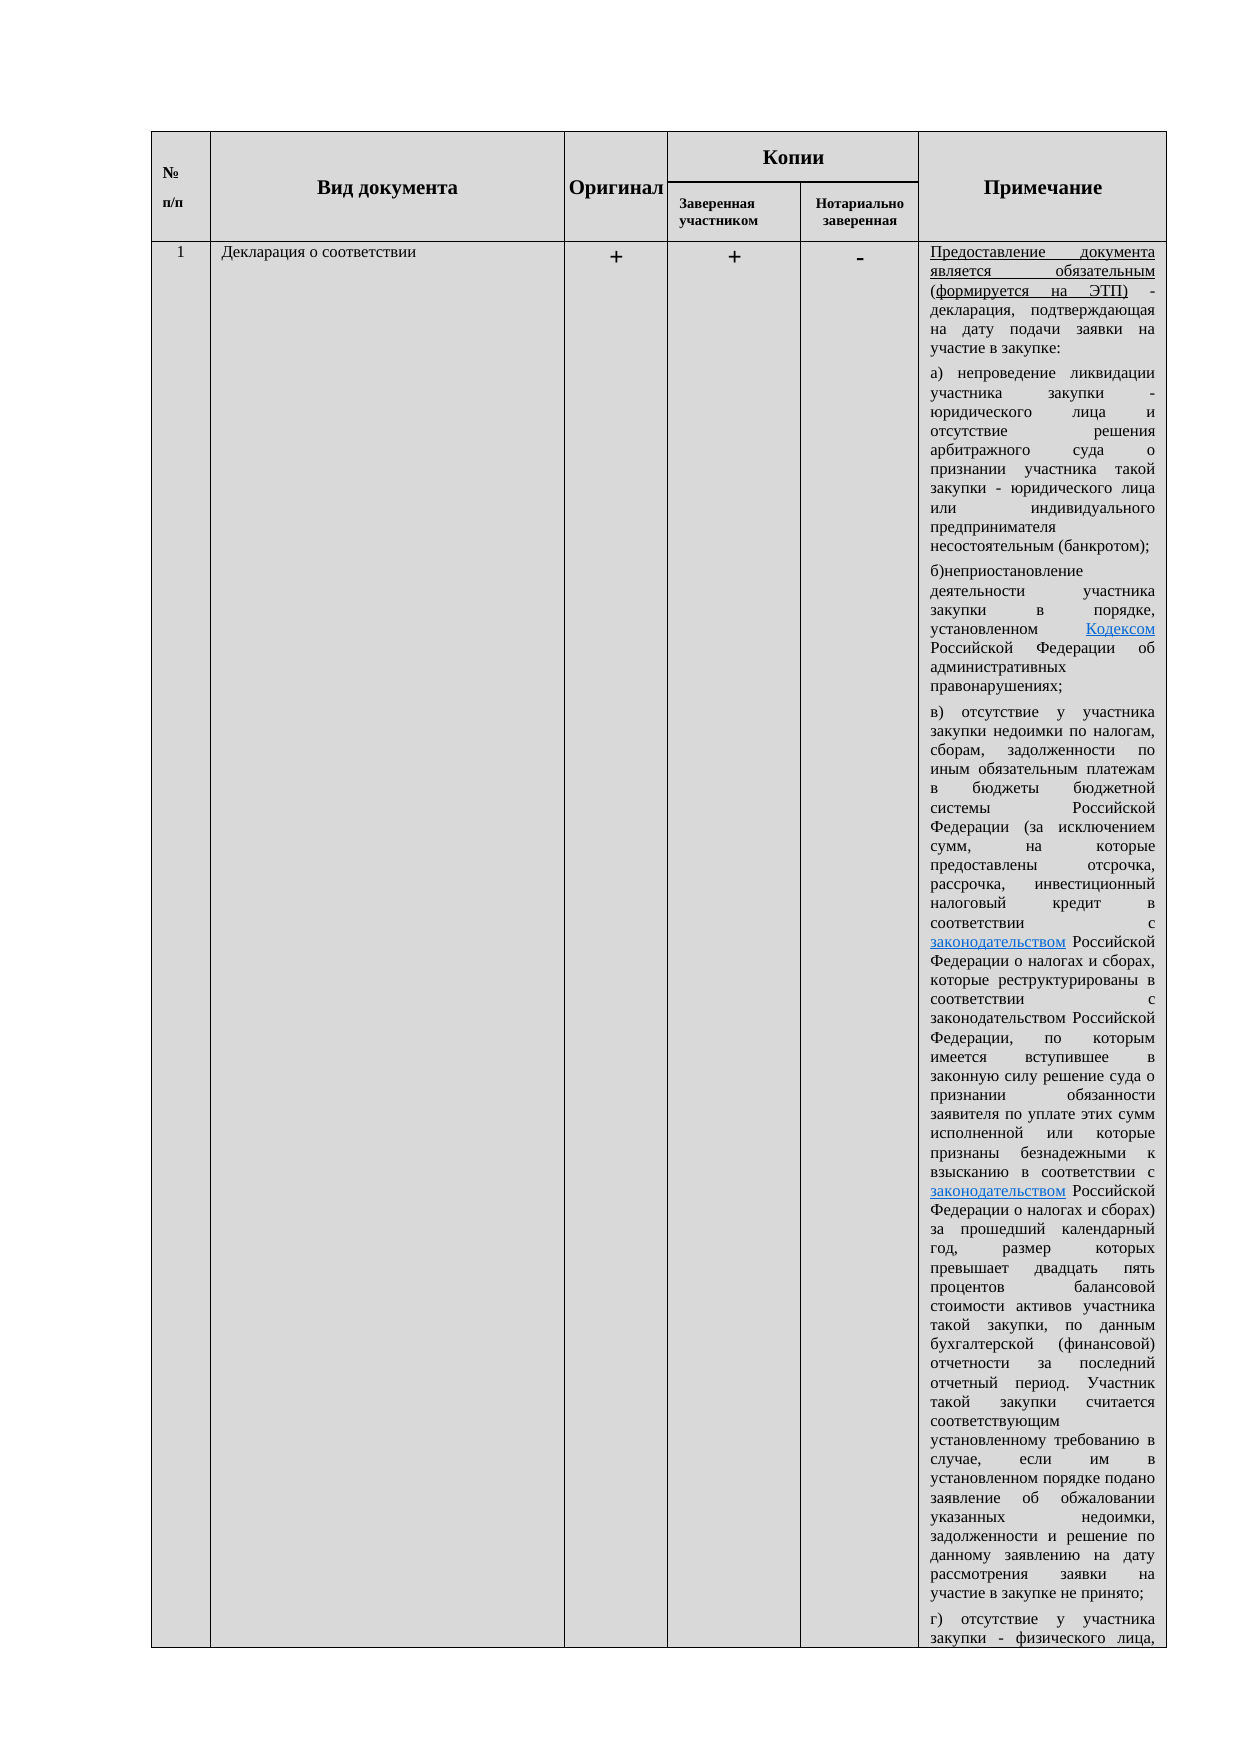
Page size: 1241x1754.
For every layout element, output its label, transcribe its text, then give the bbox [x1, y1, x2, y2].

table_cell Нотариально заверенная [801, 183, 918, 241]
table_header № п/п [152, 132, 210, 241]
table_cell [919, 242, 1166, 1647]
table_cell Заверенная участником [668, 183, 800, 241]
table_cell 1 [152, 242, 210, 1647]
table_header Копии [668, 132, 918, 181]
table_header Вид документа [211, 132, 564, 241]
table_header Оригинал [565, 132, 667, 241]
table_cell - [801, 242, 918, 1647]
table_cell Декларация о соответствии [211, 242, 564, 1647]
table_header Примечание [919, 132, 1166, 241]
table_cell + [565, 242, 667, 1647]
table_cell + [668, 242, 800, 1647]
